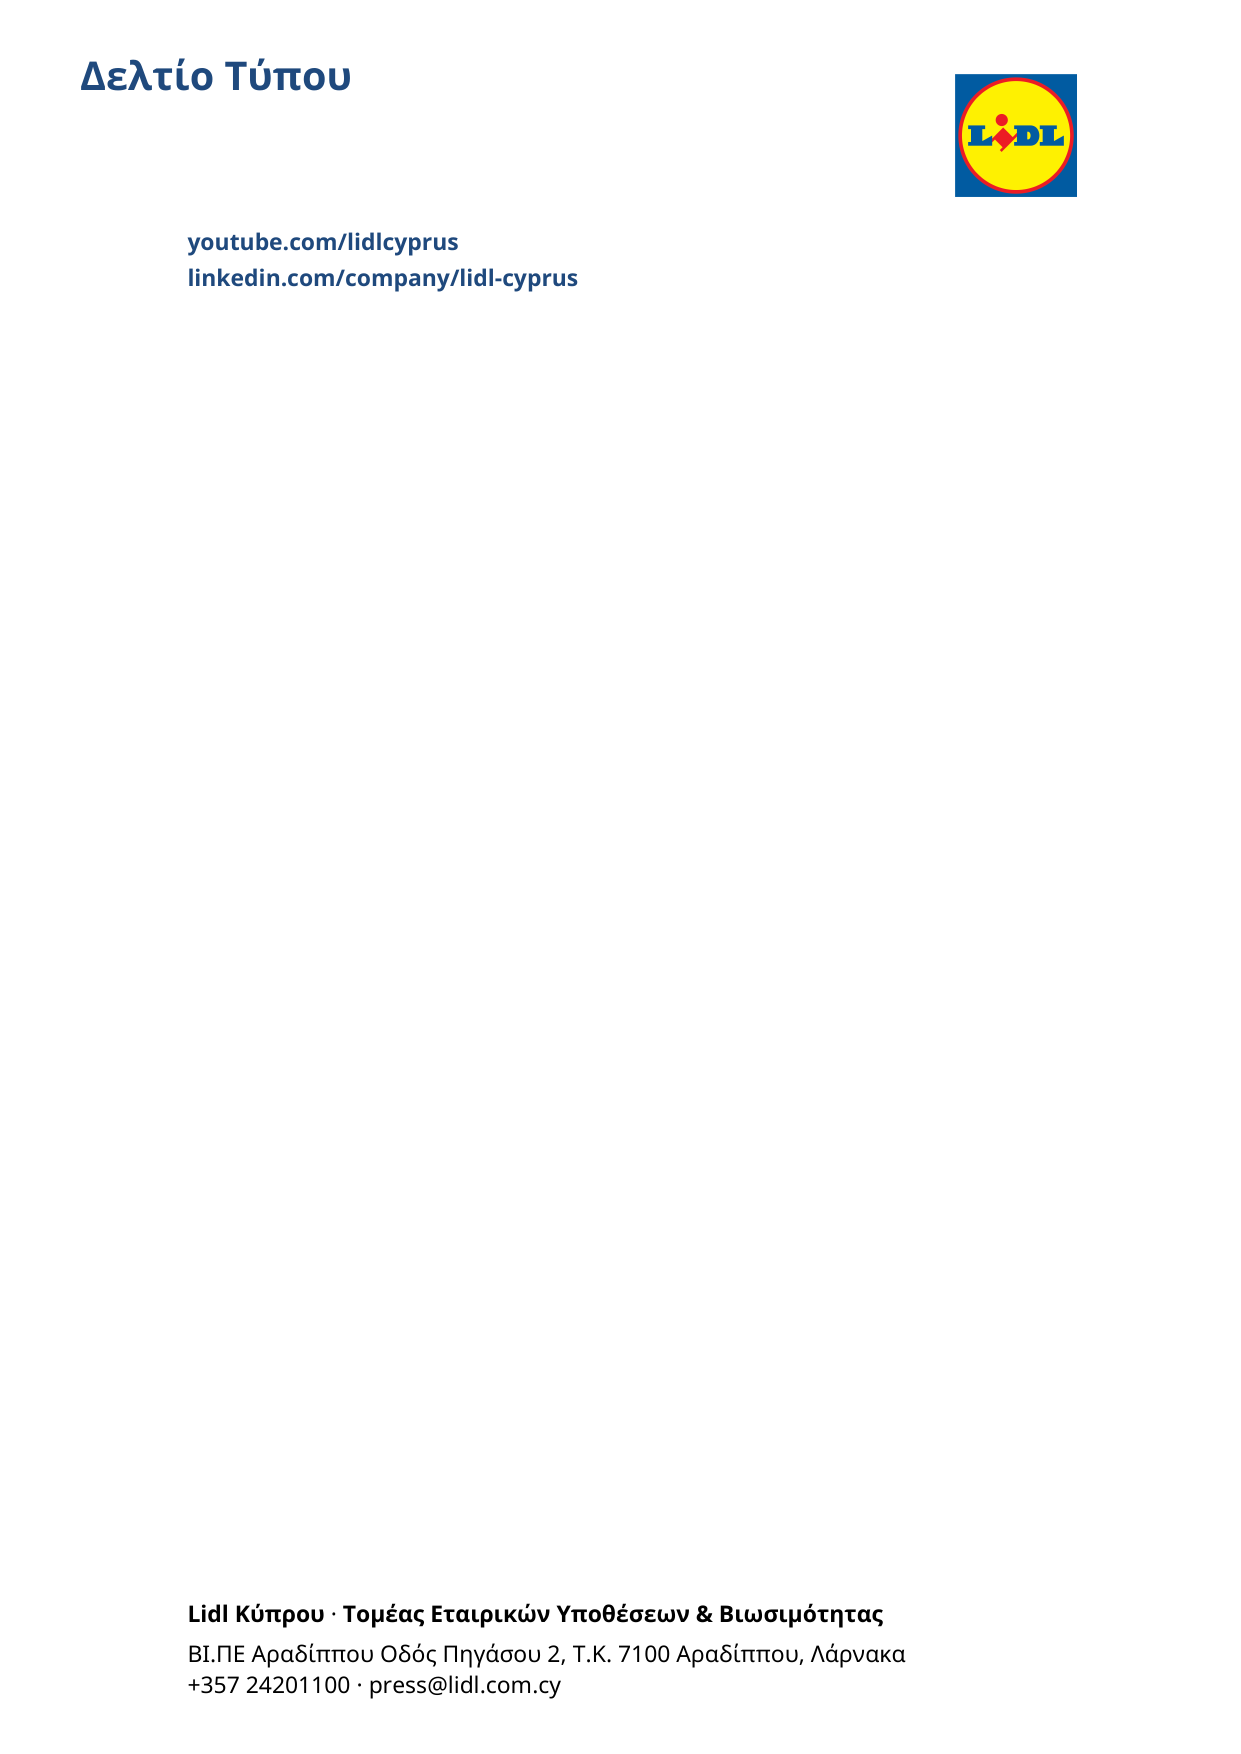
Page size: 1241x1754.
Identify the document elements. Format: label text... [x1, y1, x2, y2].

text linkedin.com/company/lidl-cyprus [187, 262, 1078, 293]
picture [954, 73, 1078, 198]
text youtube.com/lidlcyprus [187, 226, 1078, 257]
